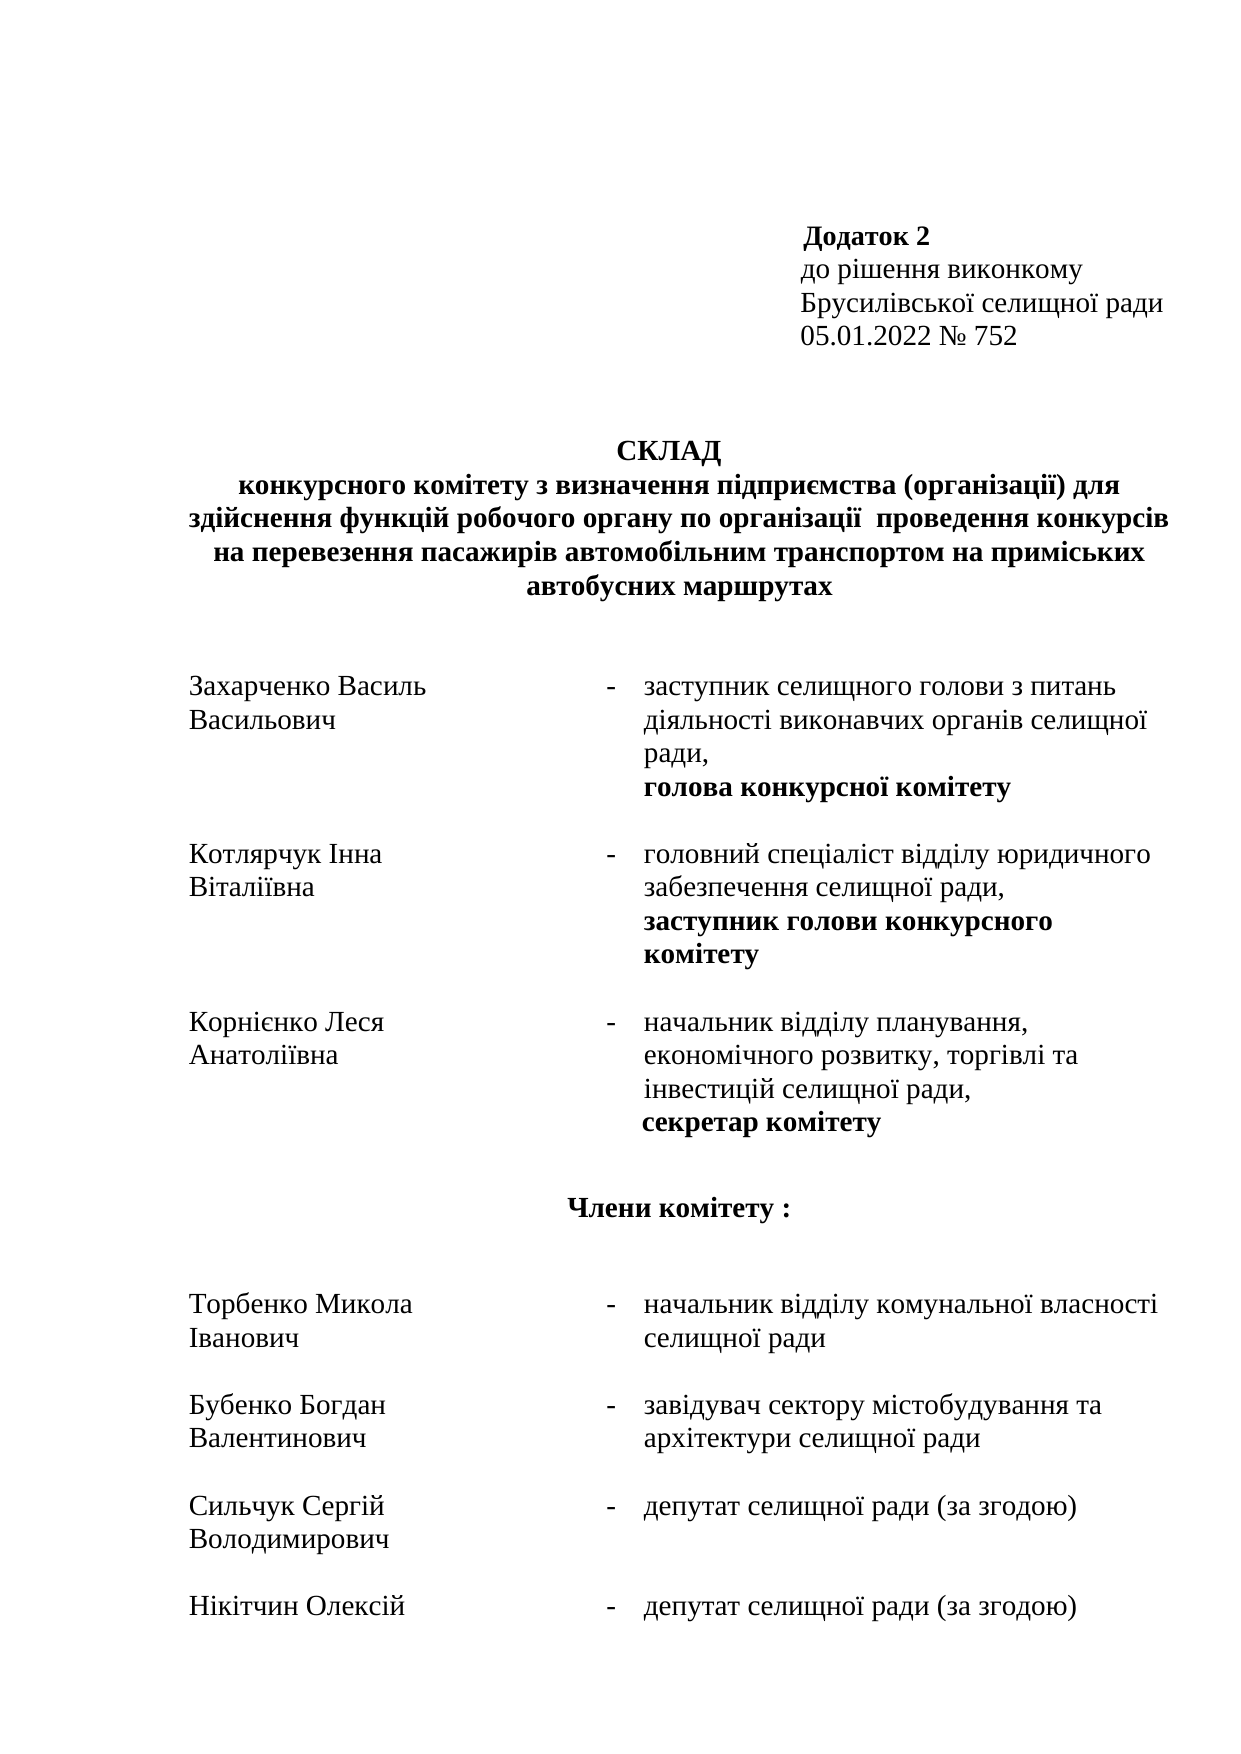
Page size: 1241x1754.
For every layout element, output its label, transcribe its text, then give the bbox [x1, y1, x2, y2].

table_header Торбенко Микола Іванович [177, 1286, 557, 1387]
table_cell Корнієнко Леся Анатоліївна [177, 1004, 557, 1171]
table_cell завідувач сектору містобудування та архітектури селищної ради [558, 1387, 1174, 1488]
text Брусилівської селищної ради [177, 285, 1181, 318]
table_cell Бубенко Богдан Валентинович [177, 1387, 557, 1488]
text СКЛАД [177, 433, 1181, 467]
text 05.01.2022 № 752 [177, 318, 1181, 352]
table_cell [177, 1488, 557, 1622]
table_cell Котлярчук Інна Віталіївна [177, 836, 557, 1004]
text до рішення виконкому [177, 251, 1181, 285]
text Додаток 2 [177, 219, 1181, 251]
text конкурсного комітету з визначення підприємства (організації) для здійснення функцій робочого органу по організації проведення конкурсів на перевезення пасажирів автомобільним транспортом на приміських автобусних маршрутах [177, 467, 1181, 601]
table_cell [558, 1488, 1174, 1622]
table_cell начальник відділу планування, економічного розвитку, торгівлі та інвестицій селищної ради, секретар комітету [558, 1004, 1174, 1171]
table_header начальник відділу комунальної власності селищної ради [558, 1286, 1174, 1387]
text Члени комітету : [177, 1191, 1181, 1224]
table_header заступник селищного голови з питань діяльності виконавчих органів селищної ради, голова конкурсної комітету [558, 668, 1174, 836]
table_cell головний спеціаліст відділу юридичного забезпечення селищної ради, заступник голови конкурсного комітету [558, 836, 1174, 1004]
table_header Захарченко Василь Васильович [177, 668, 557, 836]
